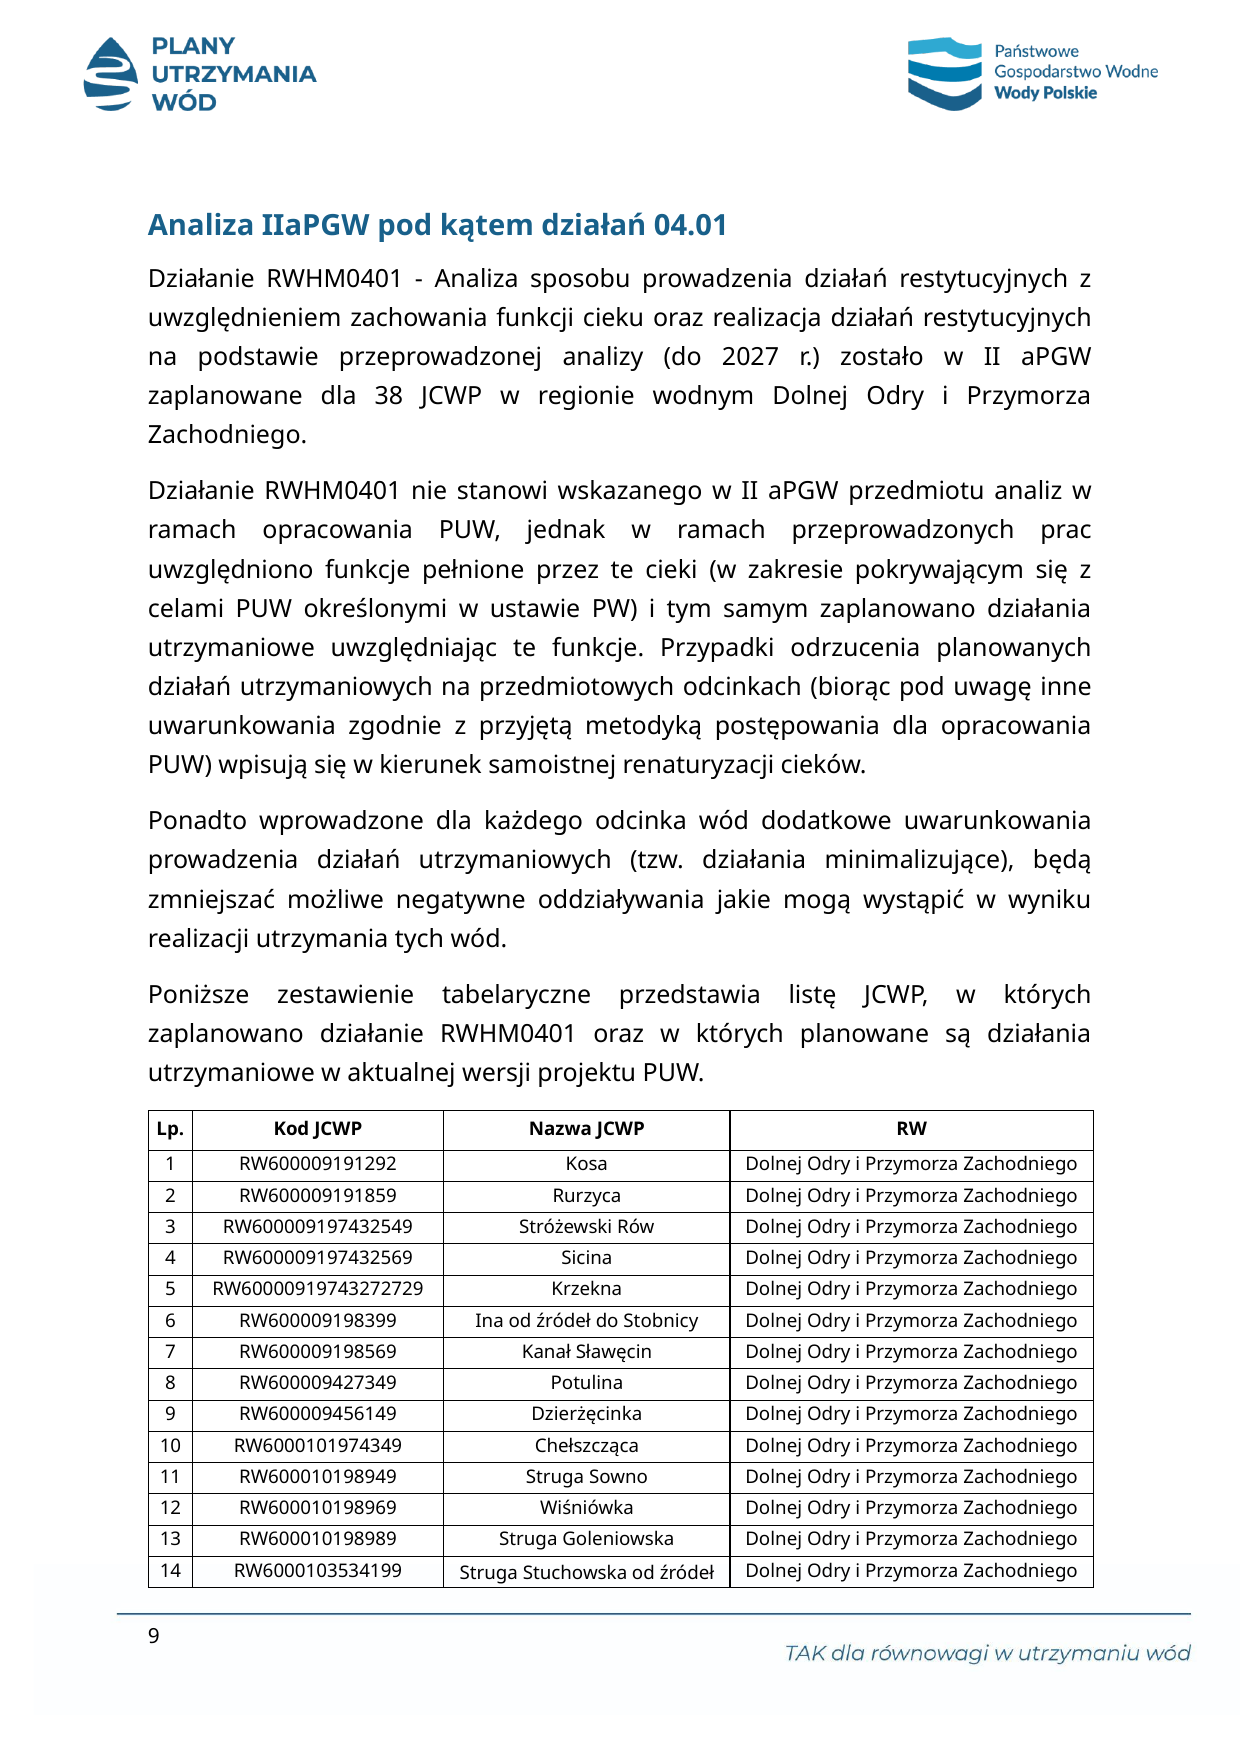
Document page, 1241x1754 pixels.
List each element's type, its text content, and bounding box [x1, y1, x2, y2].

table_cell Dolnej Odry i Przymorza Zachodniego [731, 1276, 1093, 1306]
table_cell 13 [149, 1526, 192, 1556]
table_cell Dolnej Odry i Przymorza Zachodniego [731, 1432, 1093, 1462]
table_cell RW600009197432569 [193, 1244, 443, 1274]
table_cell Rurzyca [444, 1182, 729, 1212]
text Ponadto wprowadzone dla każdego odcinka wód dodatkowe uwarunkowania prowadzenia działań utrzymaniowych (tzw. działania minimalizujące), będą zmniejszać możliwe negatywne oddziaływania jakie mogą wystąpić w wyniku realizacji utrzymania tych wód. [148, 803, 1092, 954]
table_cell RW6000101974349 [193, 1432, 443, 1462]
picture [0, 0, 1241, 149]
picture [33, 1564, 1241, 1715]
table_cell RW600009198399 [193, 1307, 443, 1337]
table_cell 9 [149, 1401, 192, 1431]
table_cell RW600009191292 [193, 1151, 443, 1181]
table_cell RW600009197432549 [193, 1213, 443, 1243]
table_cell RW600009456149 [193, 1401, 443, 1431]
table_cell Struga Goleniowska [444, 1526, 729, 1556]
table_header Lp. [149, 1111, 192, 1149]
table_cell Dolnej Odry i Przymorza Zachodniego [731, 1151, 1093, 1181]
table_cell Struga Stuchowska od źródeł do Kanału Strzyżewo-Radawka [444, 1557, 729, 1587]
table_cell Dolnej Odry i Przymorza Zachodniego [731, 1401, 1093, 1431]
table_cell Dolnej Odry i Przymorza Zachodniego [731, 1244, 1093, 1274]
text Działanie RWHM0401 nie stanowi wskazanego w II aPGW przedmiotu analiz w ramach opracowania PUW, jednak w ramach przeprowadzonych prac uwzględniono funkcje pełnione przez te cieki (w zakresie pokrywającym się z celami PUW określonymi w ustawie PW) i tym samym zaplanowano działania utrzymaniowe uwzględniając te funkcje. Przypadki odrzucenia planowanych działań utrzymaniowych na przedmiotowych odcinkach (biorąc pod uwagę inne uwarunkowania zgodnie z przyjętą metodyką postępowania dla opracowania PUW) wpisują się w kierunek samoistnej renaturyzacji cieków. [148, 473, 1092, 781]
table_cell Stróżewski Rów [444, 1213, 729, 1243]
table_cell 14 [149, 1557, 192, 1587]
table_cell RW60000919743272729 [193, 1276, 443, 1306]
table_cell 1 [149, 1151, 192, 1181]
table_cell Kosa [444, 1151, 729, 1181]
table_cell Chełszcząca [444, 1432, 729, 1462]
table_cell Dolnej Odry i Przymorza Zachodniego [731, 1526, 1093, 1556]
table_cell Potulina [444, 1369, 729, 1399]
table_cell 2 [149, 1182, 192, 1212]
table_cell 11 [149, 1463, 192, 1493]
table_header Nazwa JCWP [444, 1111, 729, 1149]
table_cell 8 [149, 1369, 192, 1399]
table_cell Dolnej Odry i Przymorza Zachodniego [731, 1463, 1093, 1493]
text Działanie RWHM0401 - Analiza sposobu prowadzenia działań restytucyjnych z uwzględnieniem zachowania funkcji cieku oraz realizacja działań restytucyjnych na podstawie przeprowadzonej analizy (do 2027 r.) zostało w II aPGW zaplanowane dla 38 JCWP w regionie wodnym Dolnej Odry i Przymorza Zachodniego. [148, 260, 1092, 451]
table_cell Dolnej Odry i Przymorza Zachodniego [731, 1182, 1093, 1212]
table_cell Krzekna [444, 1276, 729, 1306]
table_cell Struga Sowno [444, 1463, 729, 1493]
table_cell RW600010198969 [193, 1494, 443, 1524]
table_cell Kanał Sławęcin [444, 1338, 729, 1368]
table_cell 5 [149, 1276, 192, 1306]
table_cell 10 [149, 1432, 192, 1462]
table_cell Dolnej Odry i Przymorza Zachodniego [731, 1494, 1093, 1524]
table_cell 3 [149, 1213, 192, 1243]
table_cell Dolnej Odry i Przymorza Zachodniego [731, 1307, 1093, 1337]
table_cell 6 [149, 1307, 192, 1337]
table_cell RW600009198569 [193, 1338, 443, 1368]
table_cell 4 [149, 1244, 192, 1274]
table_header Kod JCWP [193, 1111, 443, 1149]
table_cell Dzierżęcinka [444, 1401, 729, 1431]
table_cell RW600010198949 [193, 1463, 443, 1493]
table_cell Dolnej Odry i Przymorza Zachodniego [731, 1557, 1093, 1587]
table_cell Sicina [444, 1244, 729, 1274]
text Analiza IIaPGW pod kątem działań 04.01 [148, 204, 1092, 244]
table_cell RW600009191859 [193, 1182, 443, 1212]
table_cell 12 [149, 1494, 192, 1524]
text Poniższe zestawienie tabelaryczne przedstawia listę JCWP, w których zaplanowano działanie RWHM0401 oraz w których planowane są działania utrzymaniowe w aktualnej wersji projektu PUW. [148, 976, 1092, 1089]
table_cell Ina od źródeł do Stobnicy [444, 1307, 729, 1337]
table_cell Dolnej Odry i Przymorza Zachodniego [731, 1369, 1093, 1399]
table_cell RW600009427349 [193, 1369, 443, 1399]
table_header RW [731, 1111, 1093, 1149]
table_cell Wiśniówka [444, 1494, 729, 1524]
table_cell RW600010198989 [193, 1526, 443, 1556]
table_cell Dolnej Odry i Przymorza Zachodniego [731, 1213, 1093, 1243]
table_cell RW6000103534199 [193, 1557, 443, 1587]
table_cell Dolnej Odry i Przymorza Zachodniego [731, 1338, 1093, 1368]
table_cell 7 [149, 1338, 192, 1368]
